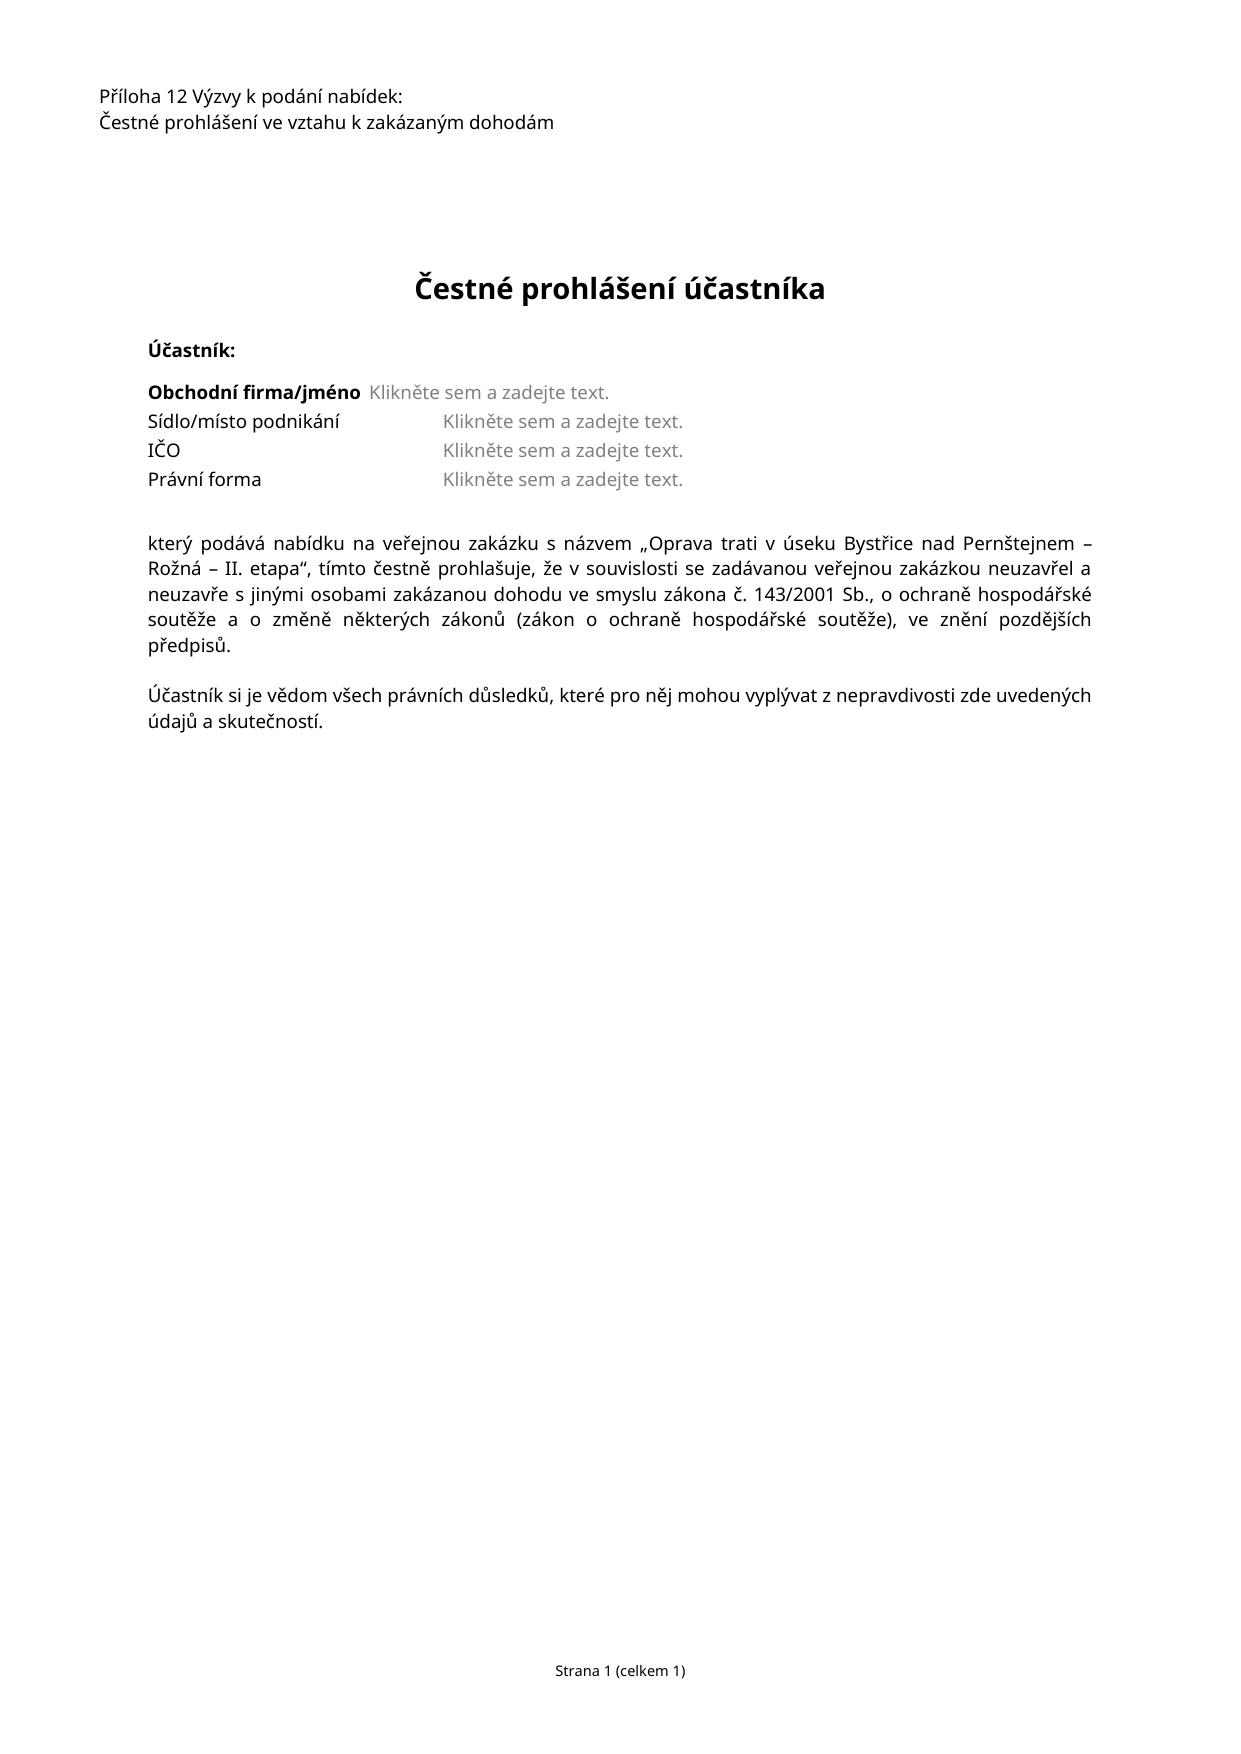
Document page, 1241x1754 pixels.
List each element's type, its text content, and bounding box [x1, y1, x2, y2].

text IČO [148, 434, 1093, 463]
title Čestné prohlášení účastníka [148, 268, 1093, 308]
text který podává nabídku na veřejnou zakázku s názvem „Oprava trati v úseku Bystřice nad Pernštejnem – Rožná – II. etapa“, tímto čestně prohlašuje, že v souvislosti se zadávanou veřejnou zakázkou neuzavřel a neuzavře s jinými osobami zakázanou dohodu ve smyslu zákona č. 143/2001 Sb., o ochraně hospodářské soutěže a o změně některých zákonů (zákon o ochraně hospodářské soutěže), ve znění pozdějších předpisů. [148, 530, 1093, 658]
text Sídlo/místo podnikání [148, 405, 1093, 434]
text Účastník si je vědom všech právních důsledků, které pro něj mohou vyplývat z nepravdivosti zde uvedených údajů a skutečností. [148, 683, 1093, 734]
text Právní forma [148, 463, 1093, 492]
text Obchodní firma/jméno [148, 376, 1093, 405]
text Účastník: [148, 333, 1093, 364]
